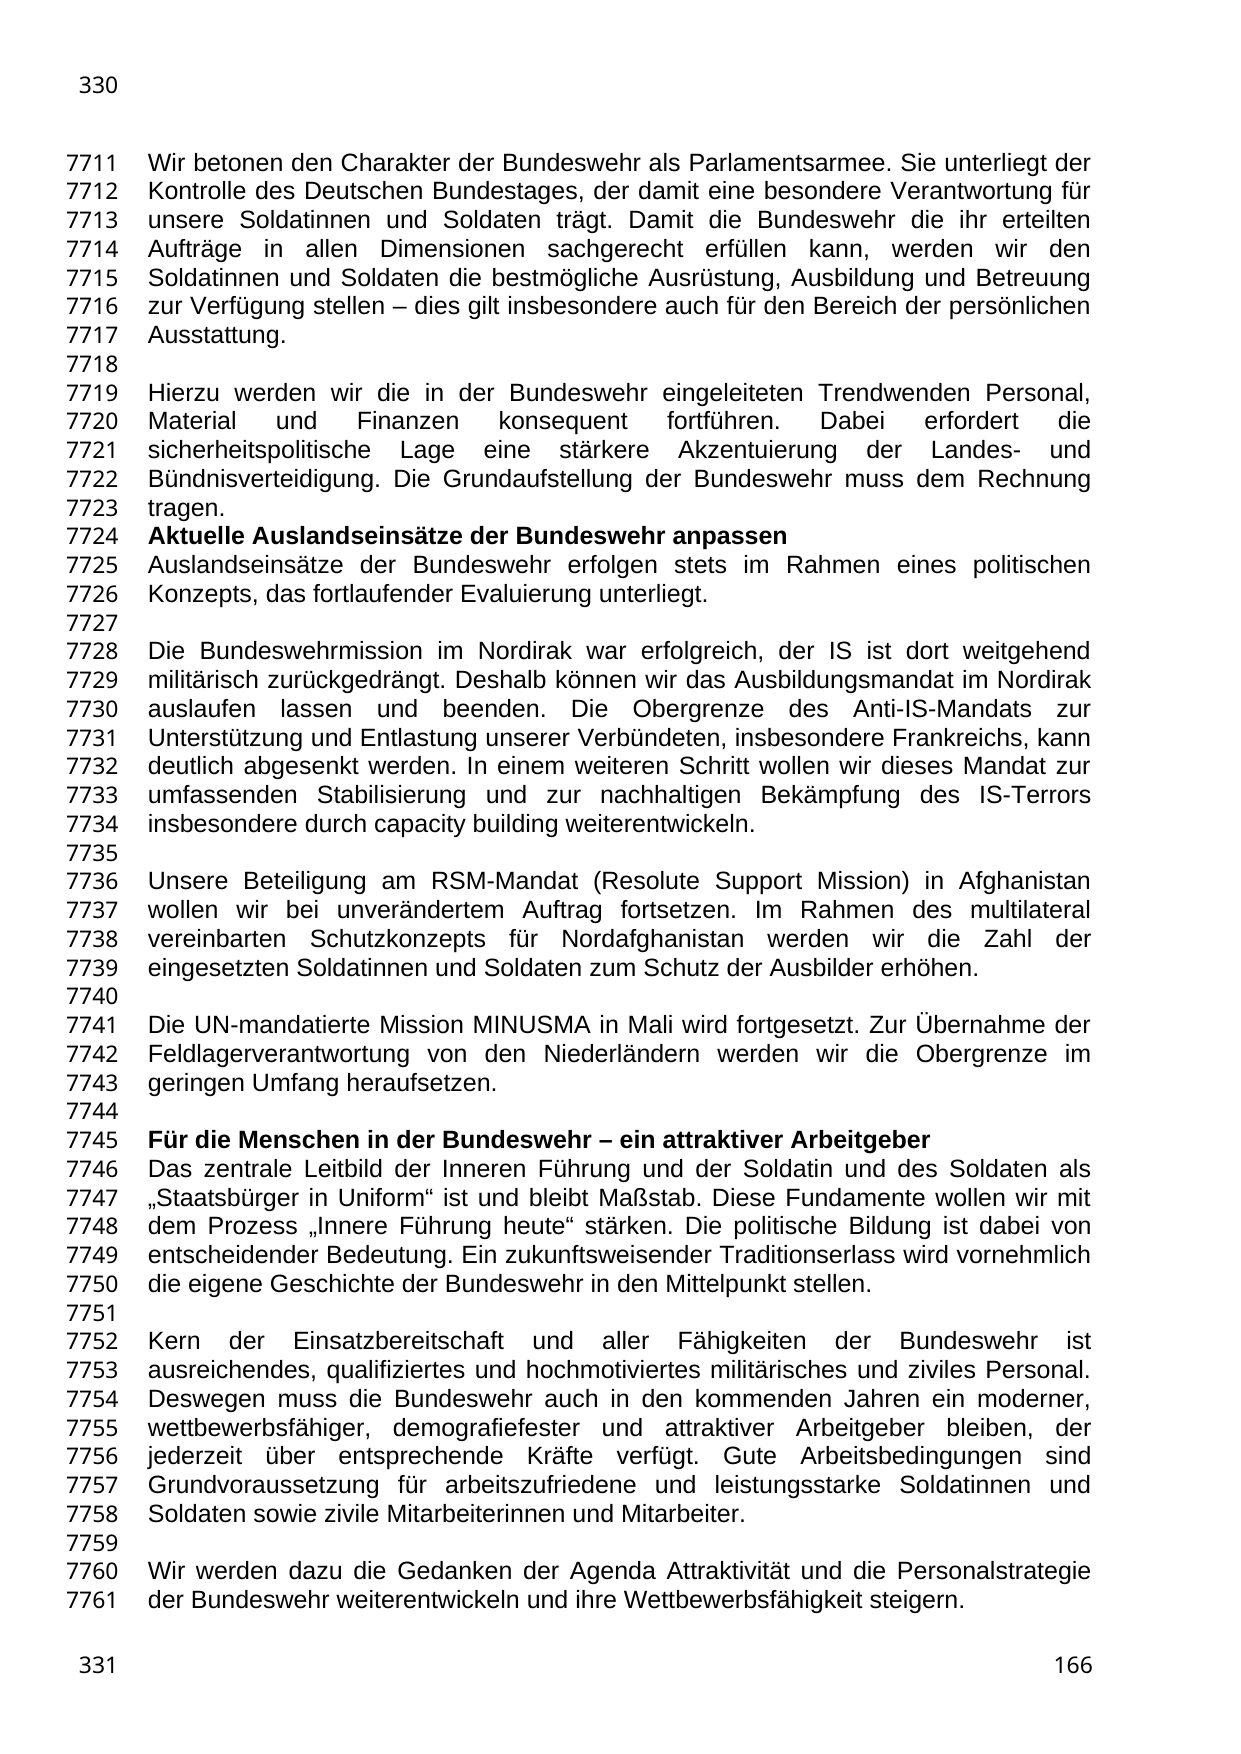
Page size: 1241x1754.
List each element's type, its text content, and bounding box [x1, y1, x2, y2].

text Die Bundeswehrmission im Nordirak war erfolgreich, der IS ist dort weitgehend militärisch zurückgedrängt. Deshalb können wir das Ausbildungsmandat im Nordirak auslaufen lassen und beenden. Die Obergrenze des Anti-IS-Mandats zur Unterstützung und Entlastung unserer Verbündeten, insbesondere Frankreichs, kann deutlich abgesenkt werden. In einem weiteren Schritt wollen wir dieses Mandat zur umfassenden Stabilisierung und zur nachhaltigen Bekämpfung des IS-Terrors insbesondere durch capacity building weiterentwickeln. [148, 636, 1093, 838]
text Wir betonen den Charakter der Bundeswehr als Parlamentsarmee. Sie unterliegt der Kontrolle des Deutschen Bundestages, der damit eine besondere Verantwortung für unsere Soldatinnen und Soldaten trägt. Damit die Bundeswehr die ihr erteilten Aufträge in allen Dimensionen sachgerecht erfüllen kann, werden wir den Soldatinnen und Soldaten die bestmögliche Ausrüstung, Ausbildung und Betreuung zur Verfügung stellen – dies gilt insbesondere auch für den Bereich der persönlichen Ausstattung. [148, 148, 1093, 349]
text Unsere Beteiligung am RSM-Mandat (Resolute Support Mission) in Afghanistan wollen wir bei unverändertem Auftrag fortsetzen. Im Rahmen des multilateral vereinbarten Schutzkonzepts für Nordafghanistan werden wir die Zahl der eingesetzten Soldatinnen und Soldaten zum Schutz der Ausbilder erhöhen. [148, 866, 1093, 981]
text Wir werden dazu die Gedanken der Agenda Attraktivität und die Personalstrategie der Bundeswehr weiterentwickeln und ihre Wettbewerbsfähigkeit steigern. [148, 1556, 1093, 1614]
text Das zentrale Leitbild der Inneren Führung und der Soldatin und des Soldaten als „Staatsbürger in Uniform“ ist und bleibt Maßstab. Diese Fundamente wollen wir mit dem Prozess „Innere Führung heute“ stärken. Die politische Bildung ist dabei von entscheidender Bedeutung. Ein zukunftsweisender Traditionserlass wird vornehmlich die eigene Geschichte der Bundeswehr in den Mittelpunkt stellen. [148, 1154, 1093, 1298]
subtitle Aktuelle Auslandseinsätze der Bundeswehr anpassen [148, 521, 1093, 550]
text Die UN-mandatierte Mission MINUSMA in Mali wird fortgesetzt. Zur Übernahme der Feldlagerverantwortung von den Niederländern werden wir die Obergrenze im geringen Umfang heraufsetzen. [148, 1010, 1093, 1096]
text Kern der Einsatzbereitschaft und aller Fähigkeiten der Bundeswehr ist ausreichendes, qualifiziertes und hochmotiviertes militärisches und ziviles Personal. Deswegen muss die Bundeswehr auch in den kommenden Jahren ein moderner, wettbewerbsfähiger, demografiefester und attraktiver Arbeitgeber bleiben, der jederzeit über entsprechende Kräfte verfügt. Gute Arbeitsbedingungen sind Grundvoraussetzung für arbeitszufriedene und leistungsstarke Soldatinnen und Soldaten sowie zivile Mitarbeiterinnen und Mitarbeiter. [148, 1326, 1093, 1528]
subtitle Für die Menschen in der Bundeswehr – ein attraktiver Arbeitgeber [148, 1125, 1093, 1154]
text Auslandseinsätze der Bundeswehr erfolgen stets im Rahmen eines politischen Konzepts, das fortlaufender Evaluierung unterliegt. [148, 550, 1093, 608]
text Hierzu werden wir die in der Bundeswehr eingeleiteten Trendwenden Personal, Material und Finanzen konsequent fortführen. Dabei erfordert die sicherheitspolitische Lage eine stärkere Akzentuierung der Landes- und Bündnisverteidigung. Die Grundaufstellung der Bundeswehr muss dem Rechnung tragen. [148, 378, 1093, 521]
